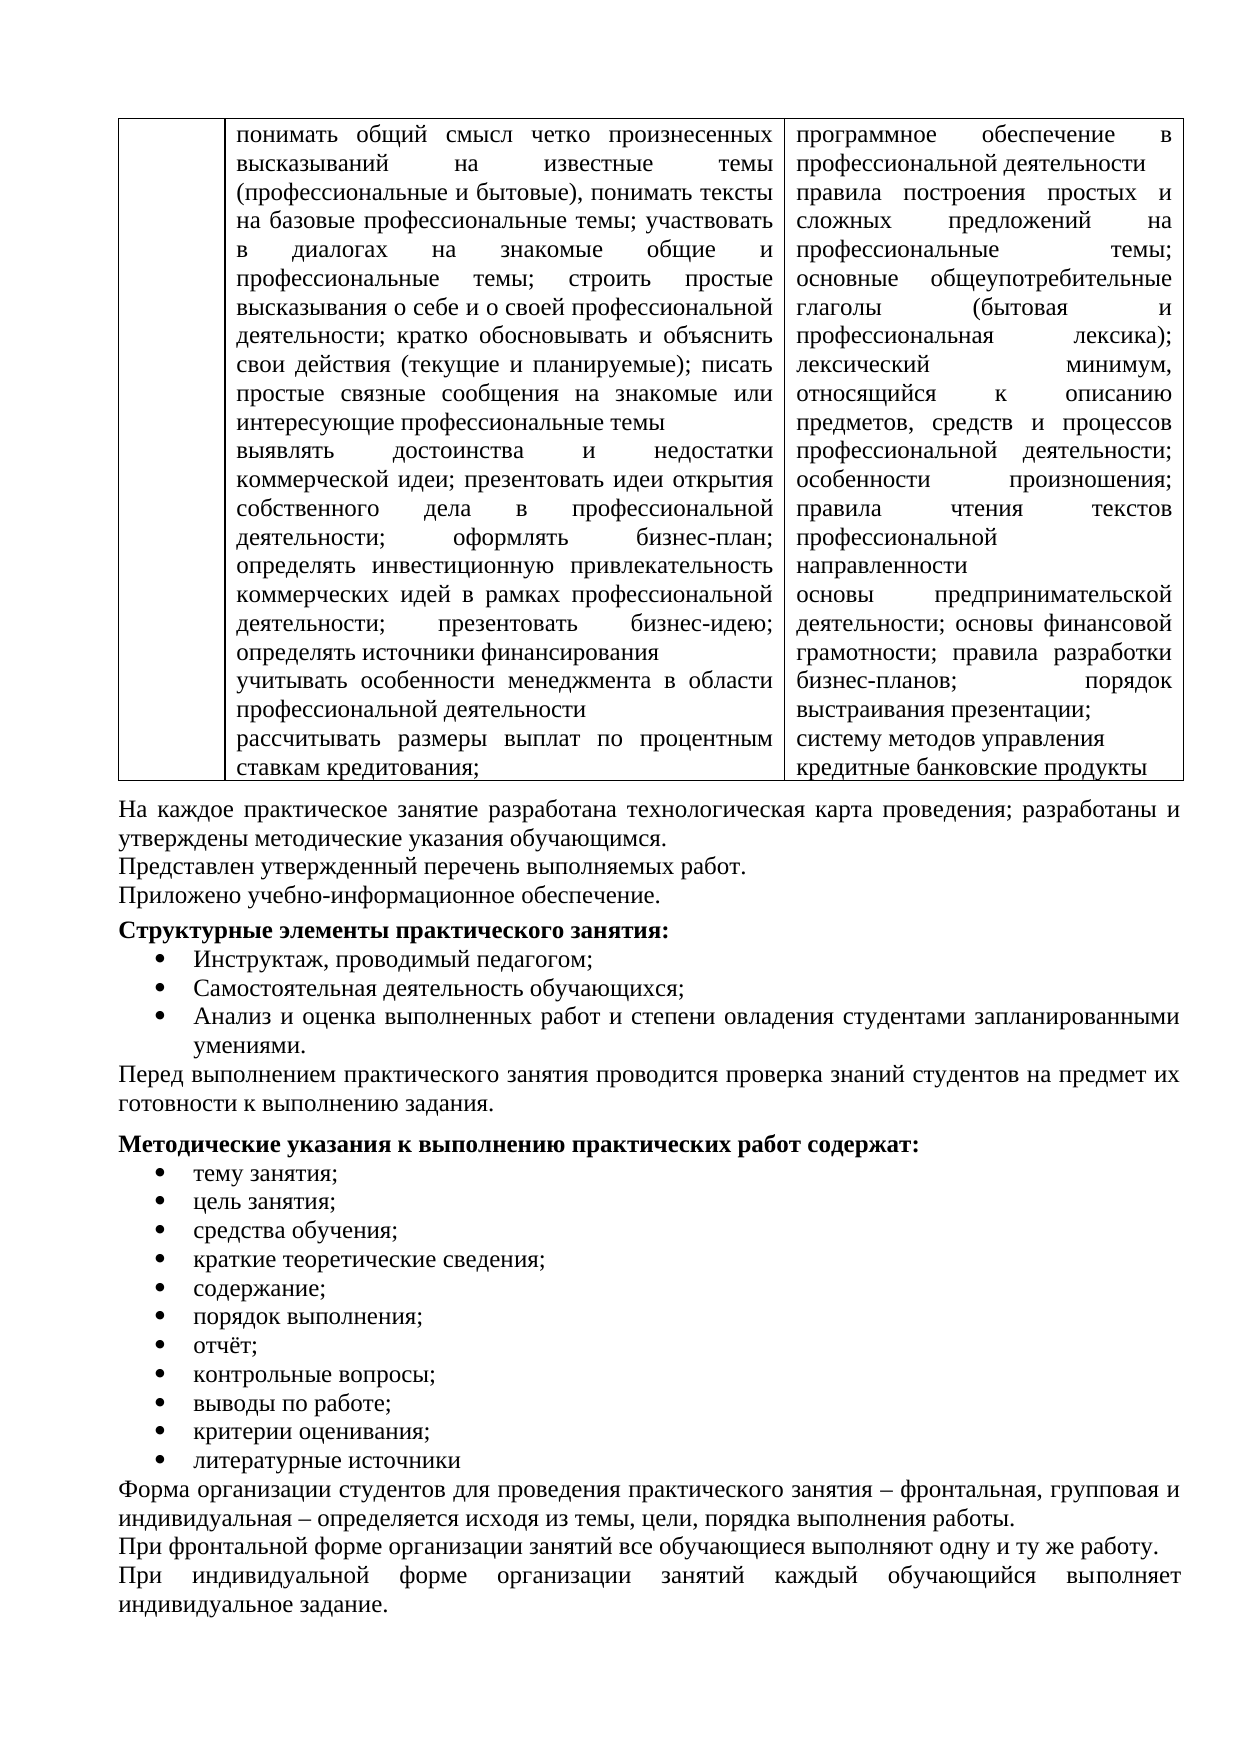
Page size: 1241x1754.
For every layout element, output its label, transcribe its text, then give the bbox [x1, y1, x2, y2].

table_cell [226, 119, 784, 780]
list порядок выполнения; [156, 1301, 1181, 1330]
list выводы по работе; [156, 1388, 1181, 1416]
list отчёт; [156, 1330, 1181, 1359]
list Инструктаж, проводимый педагогом; [156, 944, 1181, 973]
text Перед выполнением практического занятия проводится проверка знаний студентов на предмет их готовности к выполнению задания. [118, 1059, 1181, 1116]
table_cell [119, 119, 224, 780]
list цель занятия; [156, 1186, 1181, 1215]
text Представлен утвержденный перечень выполняемых работ. [118, 851, 1181, 880]
text При фронтальной форме организации занятий все обучающиеся выполняют одну и ту же работу. [118, 1531, 1181, 1560]
list контрольные вопросы; [156, 1359, 1181, 1388]
list литературные источники [156, 1445, 1181, 1474]
list Самостоятельная деятельность обучающихся; [156, 973, 1181, 1001]
text Форма организации студентов для проведения практического занятия – фронтальная, групповая и индивидуальная – определяется исходя из темы, цели, порядка выполнения работы. [118, 1474, 1181, 1531]
text На каждое практическое занятие разработана технологическая карта проведения; разработаны и утверждены методические указания обучающимся. [118, 794, 1181, 851]
list Анализ и оценка выполненных работ и степени овладения студентами запланированными умениями. [156, 1001, 1181, 1059]
list тему занятия; [156, 1158, 1181, 1186]
text Методические указания к выполнению практических работ содержат: [118, 1129, 1181, 1158]
list краткие теоретические сведения; [156, 1244, 1181, 1273]
list критерии оценивания; [156, 1416, 1181, 1445]
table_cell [785, 119, 1183, 780]
text Структурные элементы практического занятия: [118, 915, 1181, 944]
text При индивидуальной форме организации занятий каждый обучающийся выполняет индивидуальное задание. [118, 1560, 1181, 1618]
list средства обучения; [156, 1215, 1181, 1244]
text Приложено учебно-информационное обеспечение. [118, 880, 1181, 909]
list содержание; [156, 1273, 1181, 1301]
